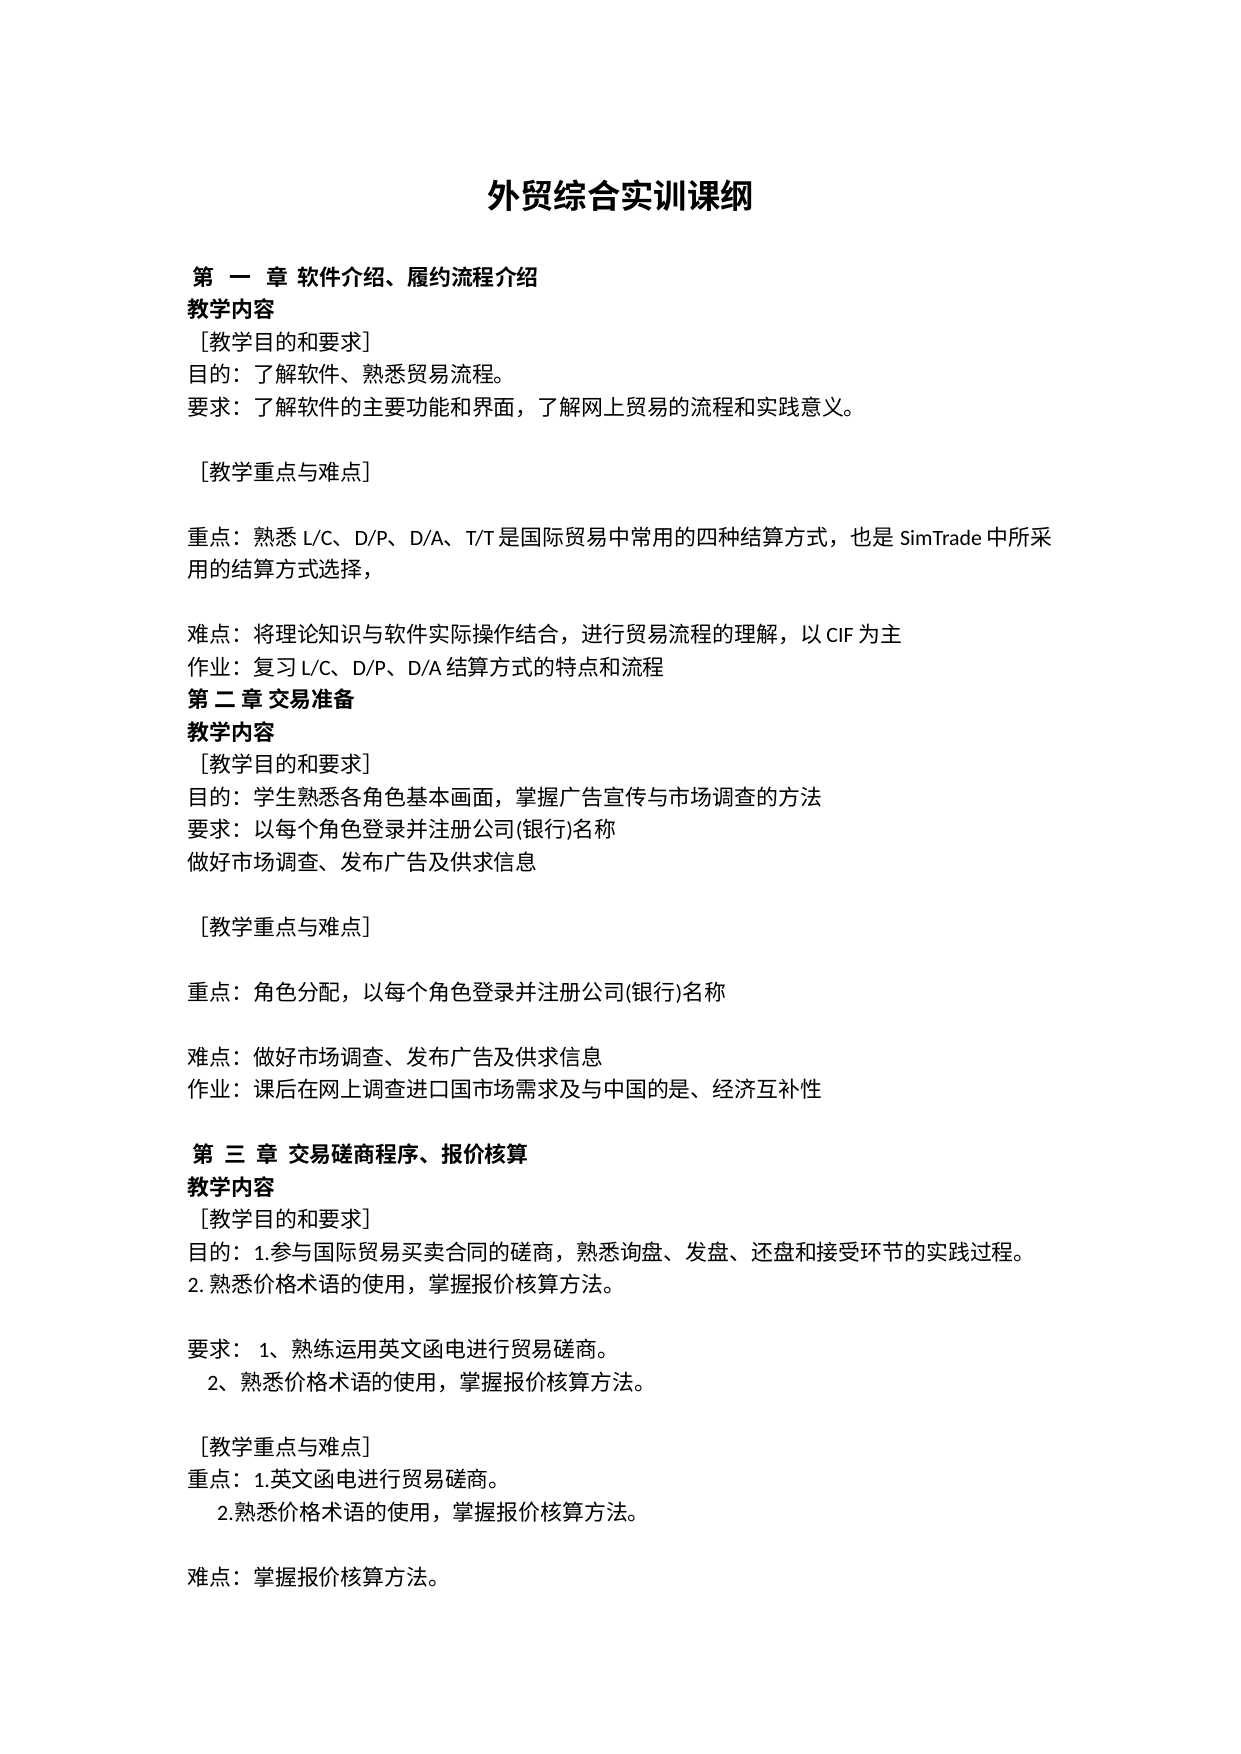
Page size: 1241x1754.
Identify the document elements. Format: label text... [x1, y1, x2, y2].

text ［教学目的和要求］ [187, 1202, 1053, 1234]
text 目的：学生熟悉各角色基本画面，掌握广告宣传与市场调查的方法 [187, 779, 1053, 812]
text 重点：1.英文函电进行贸易磋商。 [187, 1462, 1053, 1494]
text 目的：1.参与国际贸易买卖合同的磋商，熟悉询盘、发盘、还盘和接受环节的实践过程。 [187, 1234, 1053, 1267]
text 外贸综合实训课纲 [187, 162, 1053, 227]
text 2. 熟悉价格术语的使用，掌握报价核算方法。 [187, 1267, 1053, 1299]
text 重点：角色分配，以每个角色登录并注册公司(银行)名称 [187, 974, 1053, 1007]
text ［教学重点与难点］ [187, 1429, 1053, 1462]
text 重点：熟悉 L/C、D/P、D/A、T/T是国际贸易中常用的四种结算方式，也是SimTrade中所采用的结算方式选择， [187, 519, 1053, 584]
text 要求：了解软件的主要功能和界面，了解网上贸易的流程和实践意义。 [187, 389, 1053, 422]
text 第 二 章 交易准备 [187, 682, 1053, 714]
text 教学内容 [187, 714, 1053, 747]
text ［教学目的和要求］ [187, 747, 1053, 779]
text 难点：将理论知识与软件实际操作结合，进行贸易流程的理解，以CIF为主 [187, 617, 1053, 649]
text 作业：复习L/C、D/P、D/A结算方式的特点和流程 [187, 649, 1053, 682]
text 2.熟悉价格术语的使用，掌握报价核算方法。 [187, 1494, 1053, 1527]
text 第 三 章 交易磋商程序、报价核算 [187, 1137, 1053, 1169]
text ［教学目的和要求］ [187, 324, 1053, 357]
text 第 一 章 软件介绍、履约流程介绍 [187, 259, 1053, 292]
text ［教学重点与难点］ [187, 454, 1053, 487]
text 做好市场调查、发布广告及供求信息 [187, 844, 1053, 877]
text 要求： 1、熟练运用英文函电进行贸易磋商。 [187, 1332, 1053, 1364]
text ［教学重点与难点］ [187, 909, 1053, 942]
text 2、熟悉价格术语的使用，掌握报价核算方法。 [187, 1364, 1053, 1397]
text 教学内容 [187, 1169, 1053, 1202]
text 教学内容 [187, 292, 1053, 324]
text 难点：做好市场调查、发布广告及供求信息 [187, 1039, 1053, 1072]
text 目的：了解软件、熟悉贸易流程。 [187, 357, 1053, 389]
text 要求：以每个角色登录并注册公司(银行)名称 [187, 812, 1053, 844]
text 难点：掌握报价核算方法。 [187, 1559, 1053, 1592]
text 作业：课后在网上调查进口国市场需求及与中国的是、经济互补性 [187, 1072, 1053, 1104]
